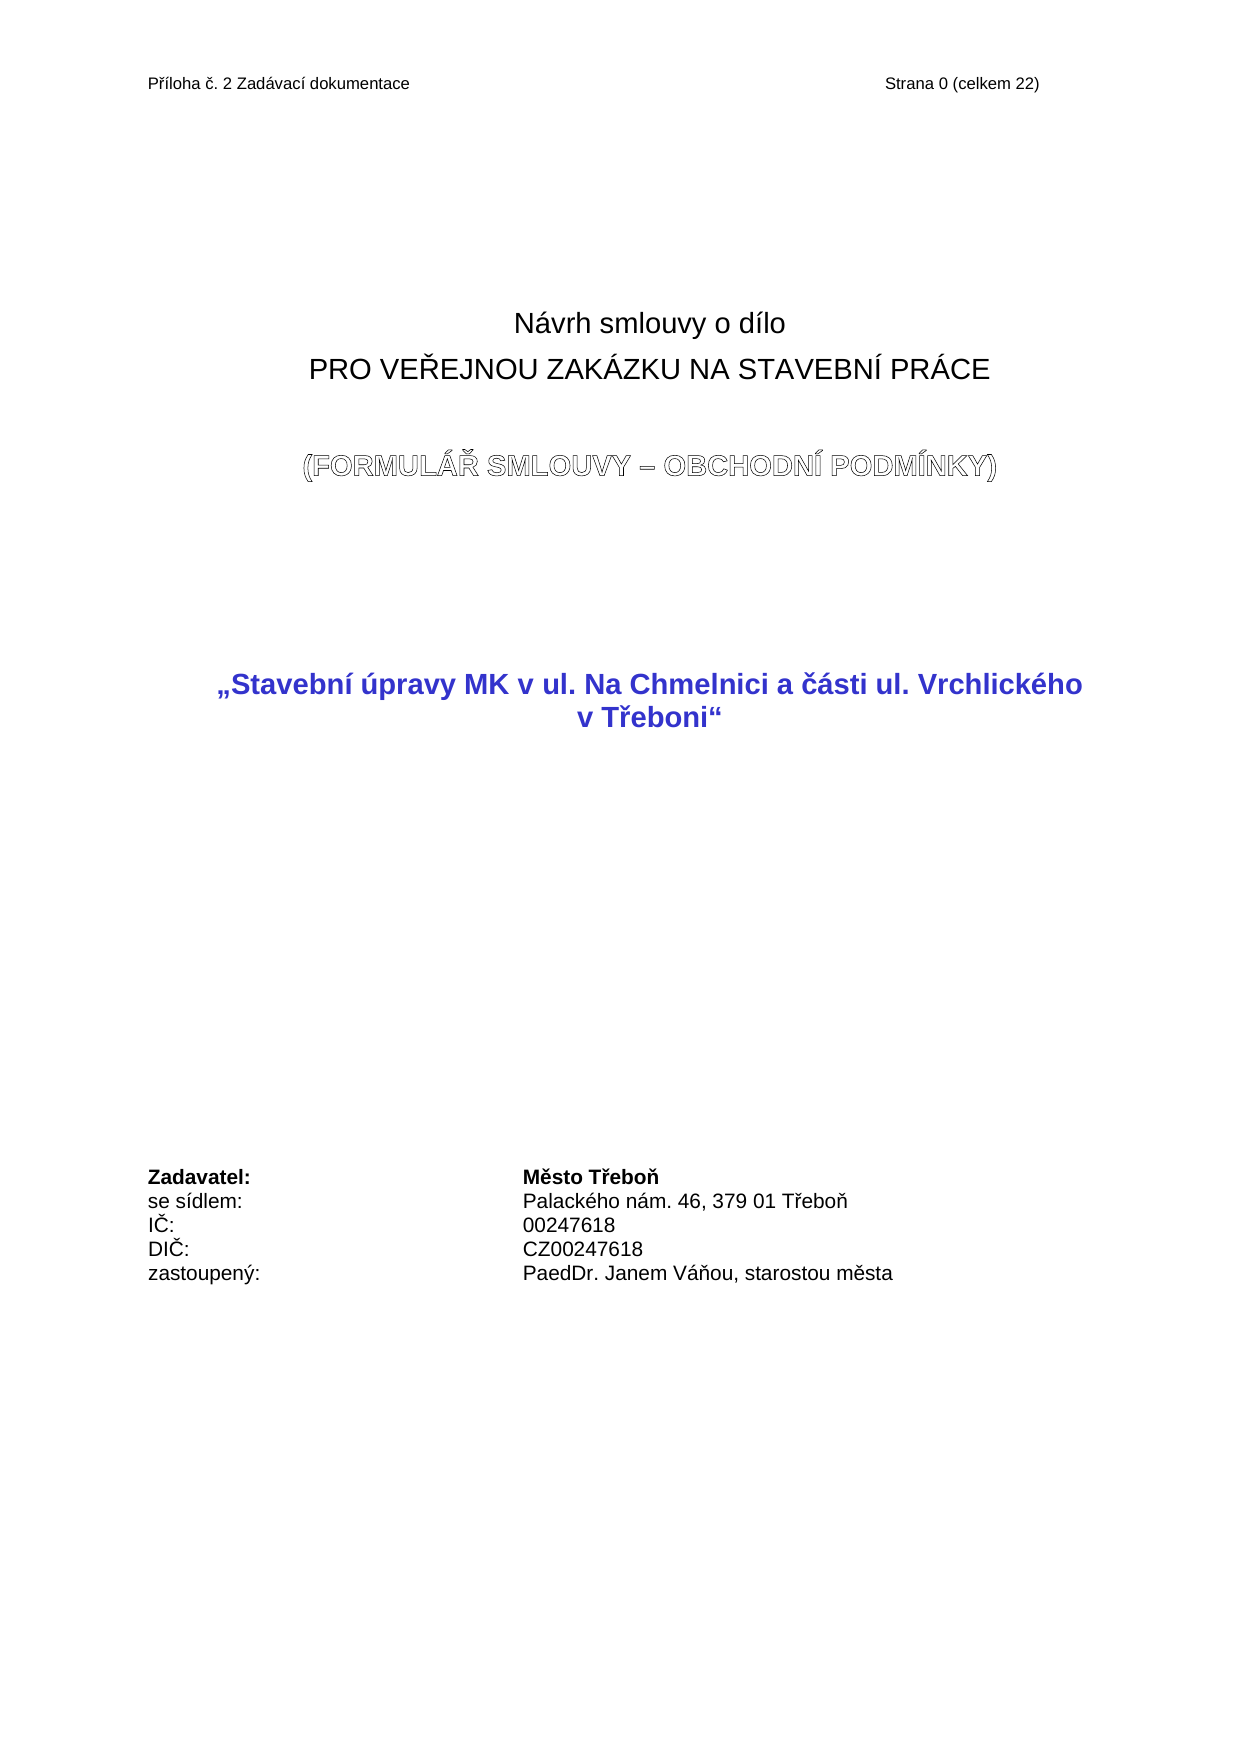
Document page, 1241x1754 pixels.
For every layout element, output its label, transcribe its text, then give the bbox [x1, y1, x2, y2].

list IČ: 00247618 [148, 1213, 1152, 1237]
list se sídlem: Palackého nám. 46, 379 01 Třeboň [148, 1189, 1152, 1213]
text Návrh smlouvy o dílo [148, 306, 1152, 340]
list Zadavatel: Město Třeboň [148, 1165, 1152, 1189]
text PRO VEŘEJNOU ZAKÁZKU NA STAVEBNÍ PRÁCE [148, 352, 1152, 386]
list DIČ: CZ00247618 [148, 1237, 1152, 1261]
list zastoupený: PaedDr. Janem Váňou, starostou města [148, 1261, 1152, 1285]
text (FORMULÁŘ SMLOUVY – OBCHODNÍ PODMÍNKY) [148, 448, 1152, 482]
text „Stavební úpravy MK v ul. Na Chmelnici a části ul. Vrchlického v Třeboni“ [148, 667, 1152, 734]
